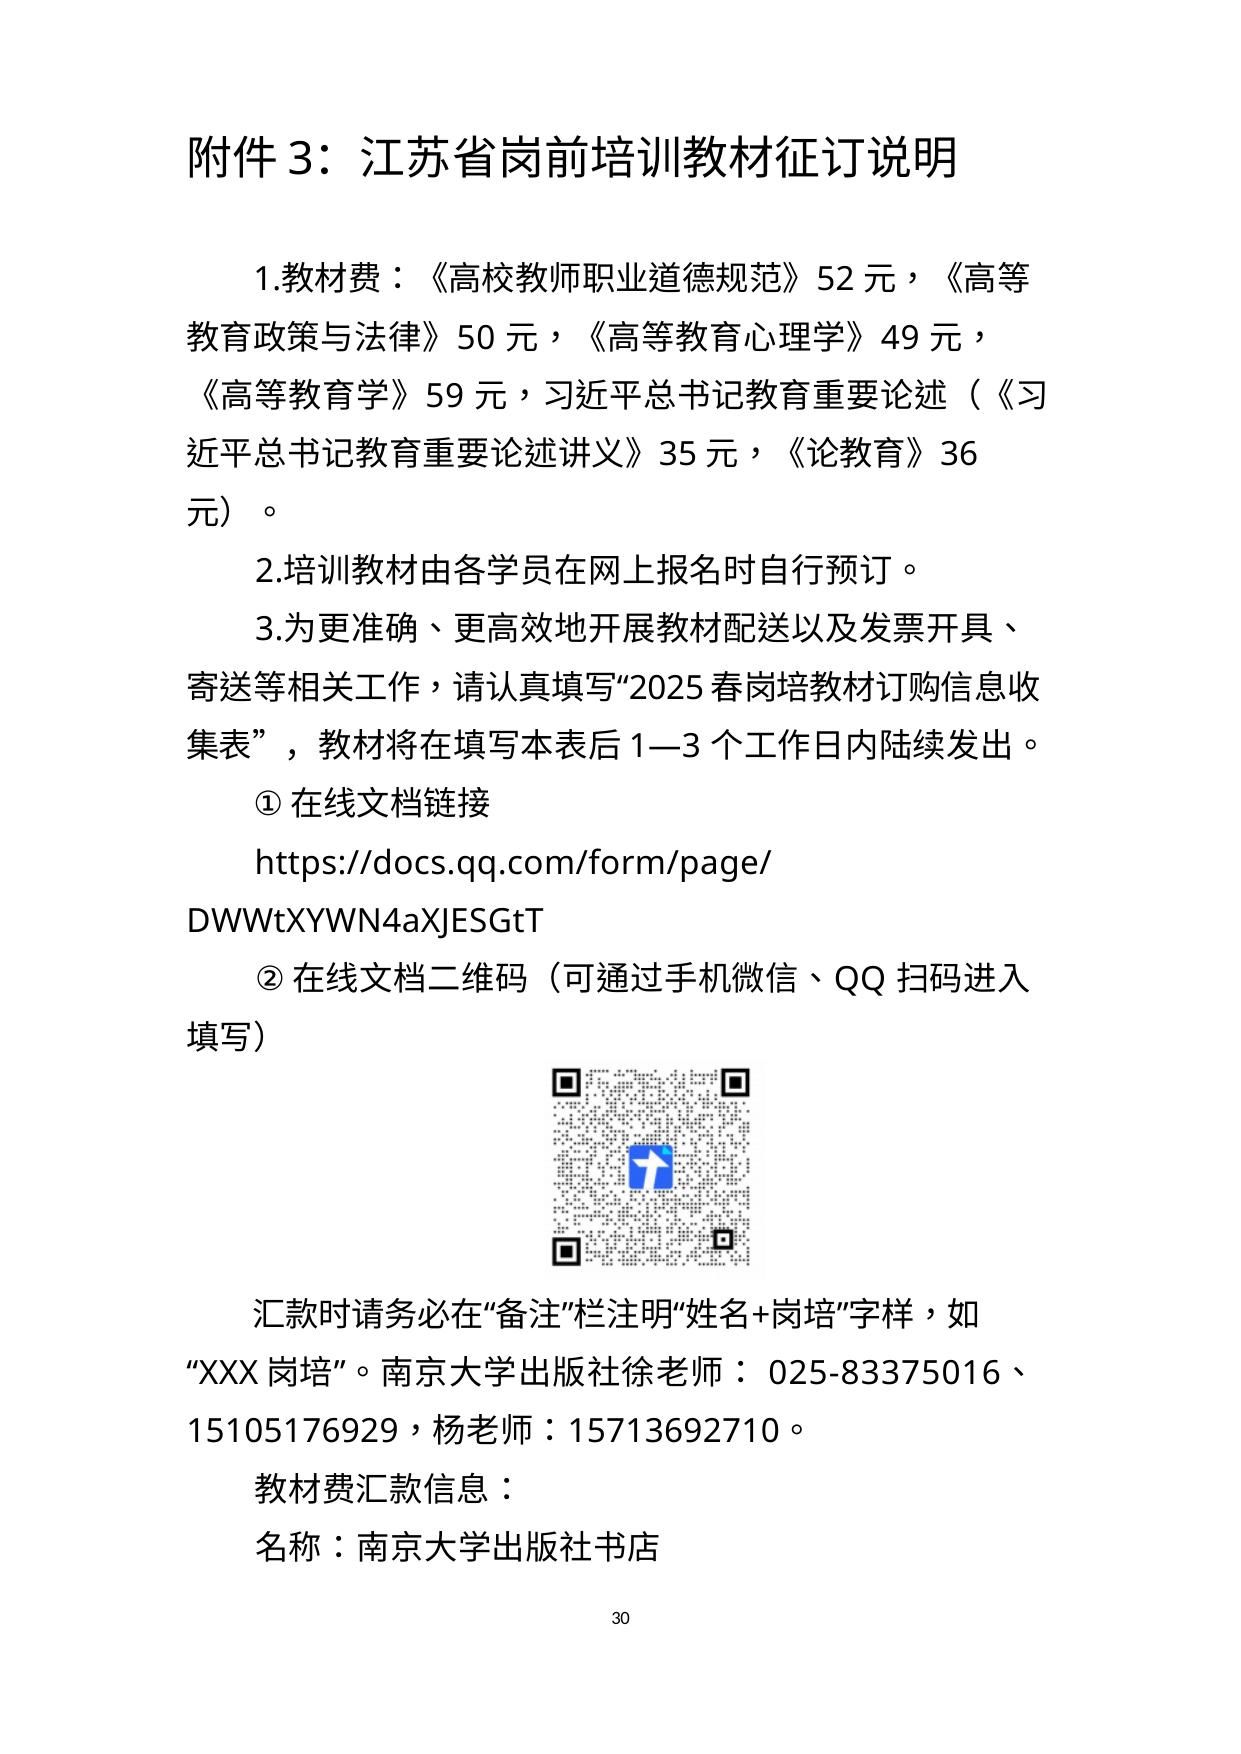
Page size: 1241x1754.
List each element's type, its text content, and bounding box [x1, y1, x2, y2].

text https://docs.qq.com/form/page/DWWtXYWN4aXJESGtT [186, 827, 1054, 944]
text 附件3：江苏省岗前培训教材征订说明 [186, 127, 1054, 186]
text 3.为更准确、更高效地开展教材配送以及发票开具、寄送等相关工作，请认真填写“2025春岗培教材订购信息收集表”，教材将在填写本表后1—3 个工作日内陆续发出。 [186, 594, 1054, 769]
text ②在线文档二维码（可通过手机微信、QQ 扫码进入填写） [186, 944, 1054, 1061]
text 汇款时请务必在“备注”栏注明“姓名+岗培”字样，如 “XXX岗培”。南京大学出版社徐老师： 025-83375016、 15105176929，杨老师：15713692710。 [186, 1279, 1054, 1454]
text 教材费汇款信息： [186, 1454, 1054, 1513]
text 1.教材费：《高校教师职业道德规范》52 元，《高等教育政策与法律》50 元，《高等教育心理学》49 元，《高等教育学》59 元，习近平总书记教育重要论述（《习近平总书记教育重要论述讲义》35 元，《论教育》36 元）。 [186, 244, 1054, 536]
text 名称：南京大学出版社书店 [186, 1513, 1054, 1571]
text 2.培训教材由各学员在网上报名时自行预订。 [186, 536, 1054, 594]
picture [542, 1060, 767, 1280]
text ①在线文档链接 [186, 769, 1054, 827]
